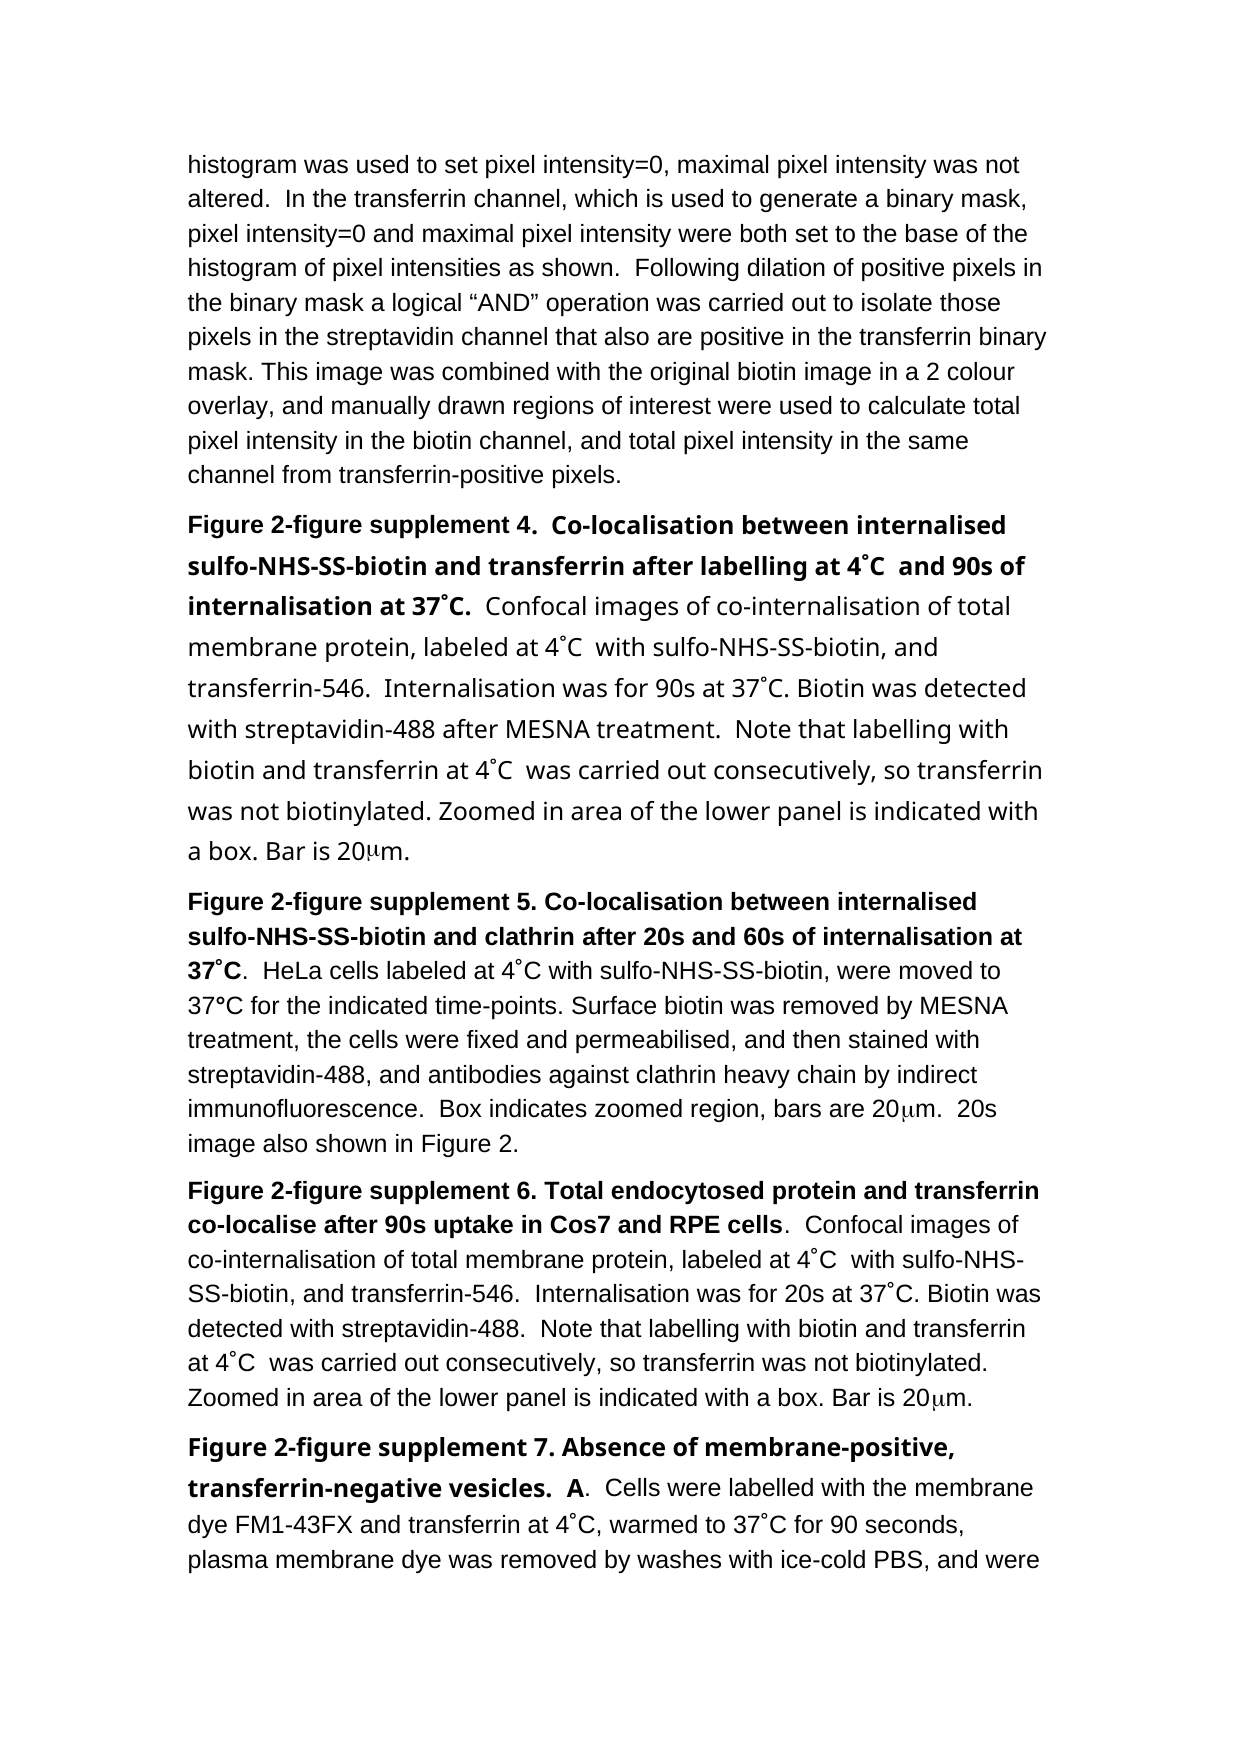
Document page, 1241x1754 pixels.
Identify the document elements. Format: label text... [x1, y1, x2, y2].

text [187, 150, 1053, 489]
text Figure 2-figure supplement 4. Co-localisation between internalised sulfo-NHS-SS-biotin and transferrin after labelling at 4˚C and 90s of internalisation at 37˚C. Confocal images of co-internalisation of total membrane protein, labeled at 4˚C with sulfo-NHS-SS-biotin, and transferrin-546. Internalisation was for 90s at 37˚C. Biotin was detected with streptavidin-488 after MESNA treatment. Note that labelling with biotin and transferrin at 4˚C was carried out consecutively, so transferrin was not biotinylated. Zoomed in area of the lower panel is indicated with a box. Bar is 20m. [187, 507, 1053, 868]
text Figure 2-figure supplement 5. Co-localisation between internalised sulfo-NHS-SS-biotin and clathrin after 20s and 60s of internalisation at 37˚C. HeLa cells labeled at 4˚C with sulfo-NHS-SS-biotin, were moved to 37°C for the indicated time-points. Surface biotin was removed by MESNA treatment, the cells were fixed and permeabilised, and then stained with streptavidin-488, and antibodies against clathrin heavy chain by indirect immunofluorescence. Box indicates zoomed region, bars are 20m. 20s image also shown in Figure 2. [187, 887, 1053, 1157]
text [187, 1430, 1053, 1573]
text Figure 2-figure supplement 6. Total endocytosed protein and transferrin co-localise after 90s uptake in Cos7 and RPE cells. Confocal images of co-internalisation of total membrane protein, labeled at 4˚C with sulfo-NHS-SS-biotin, and transferrin-546. Internalisation was for 20s at 37˚C. Biotin was detected with streptavidin-488. Note that labelling with biotin and transferrin at 4˚C was carried out consecutively, so transferrin was not biotinylated. Zoomed in area of the lower panel is indicated with a box. Bar is 20m. [187, 1176, 1053, 1411]
